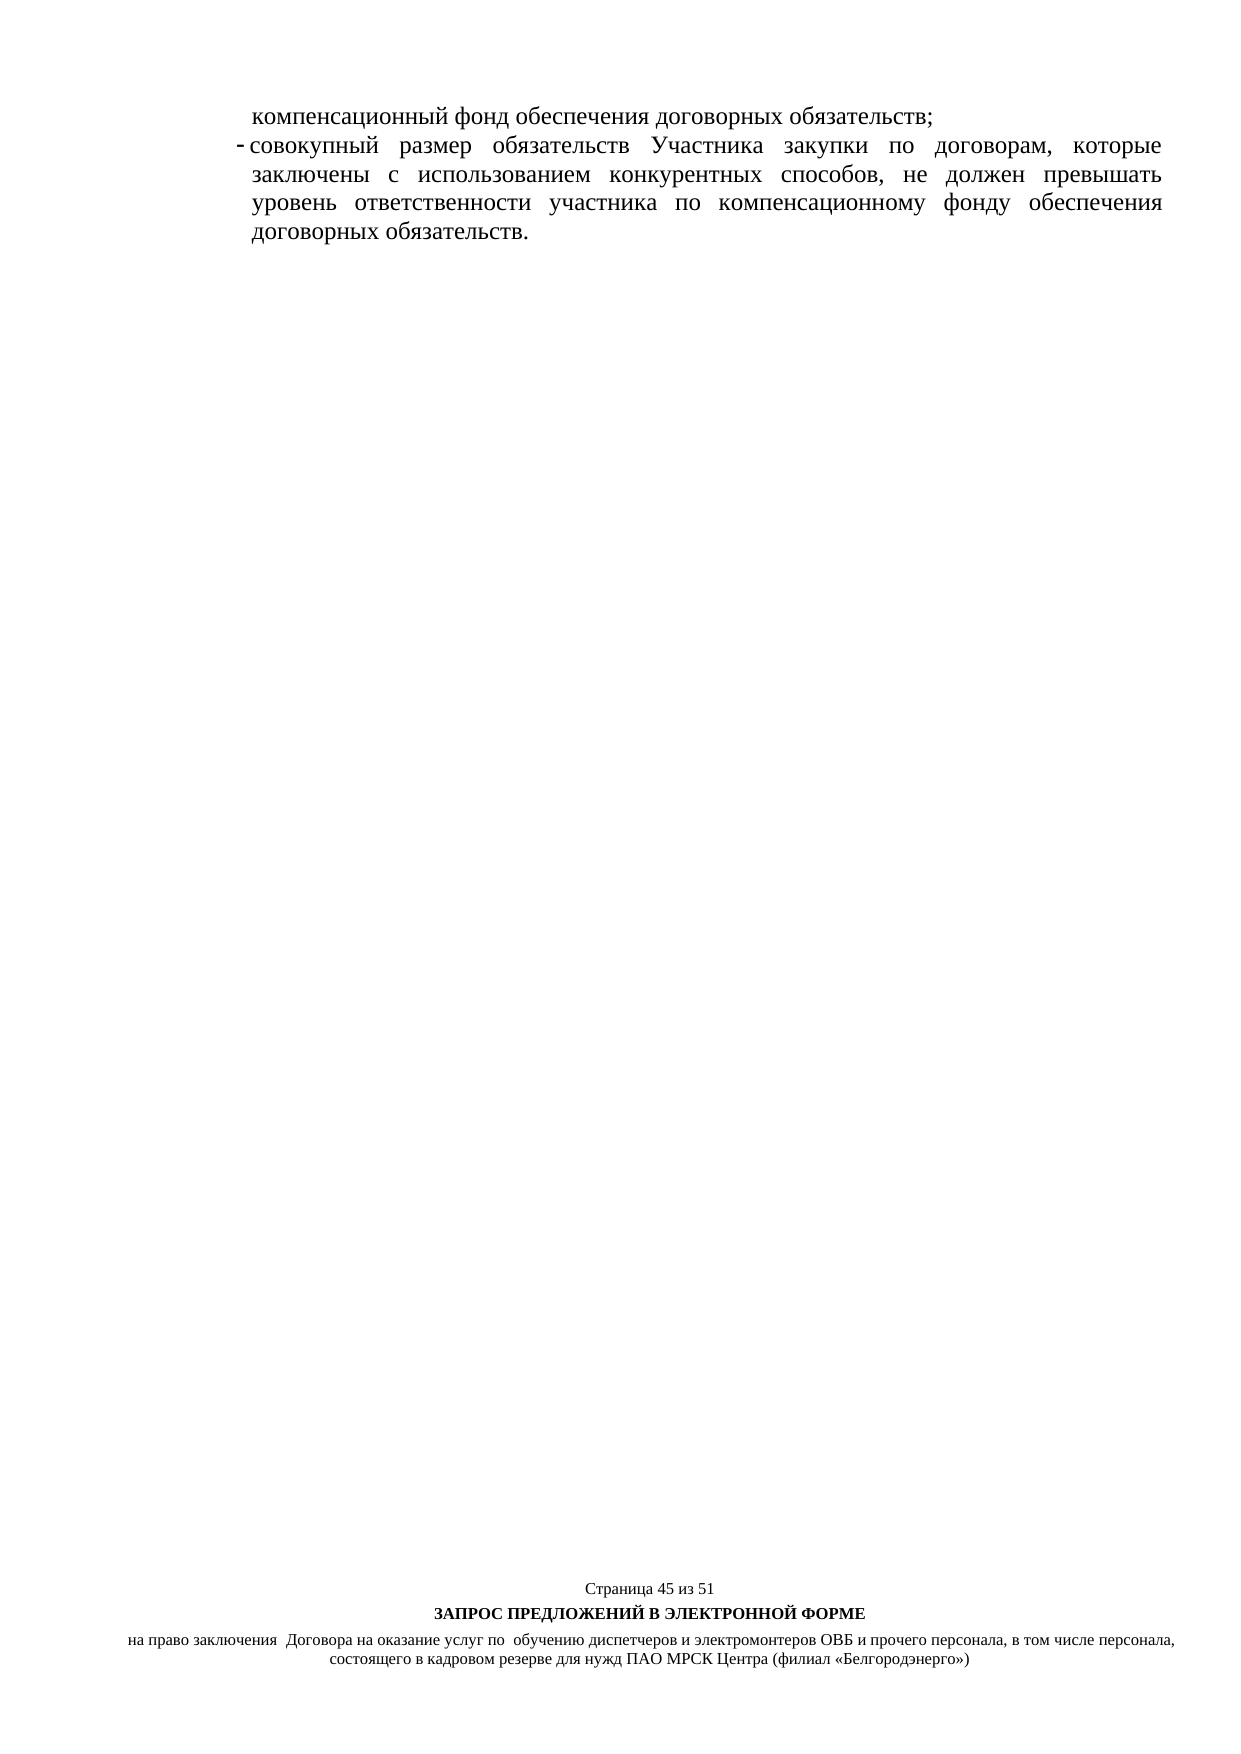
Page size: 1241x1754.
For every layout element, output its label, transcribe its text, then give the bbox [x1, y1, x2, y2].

list совокупный размер обязательств Участника закупки по договорам, которые заключены с использованием конкурентных способов, не должен превышать уровень ответственности участника по компенсационному фонду обеспечения договорных обязательств. [236, 130, 1163, 245]
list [236, 101, 1163, 130]
